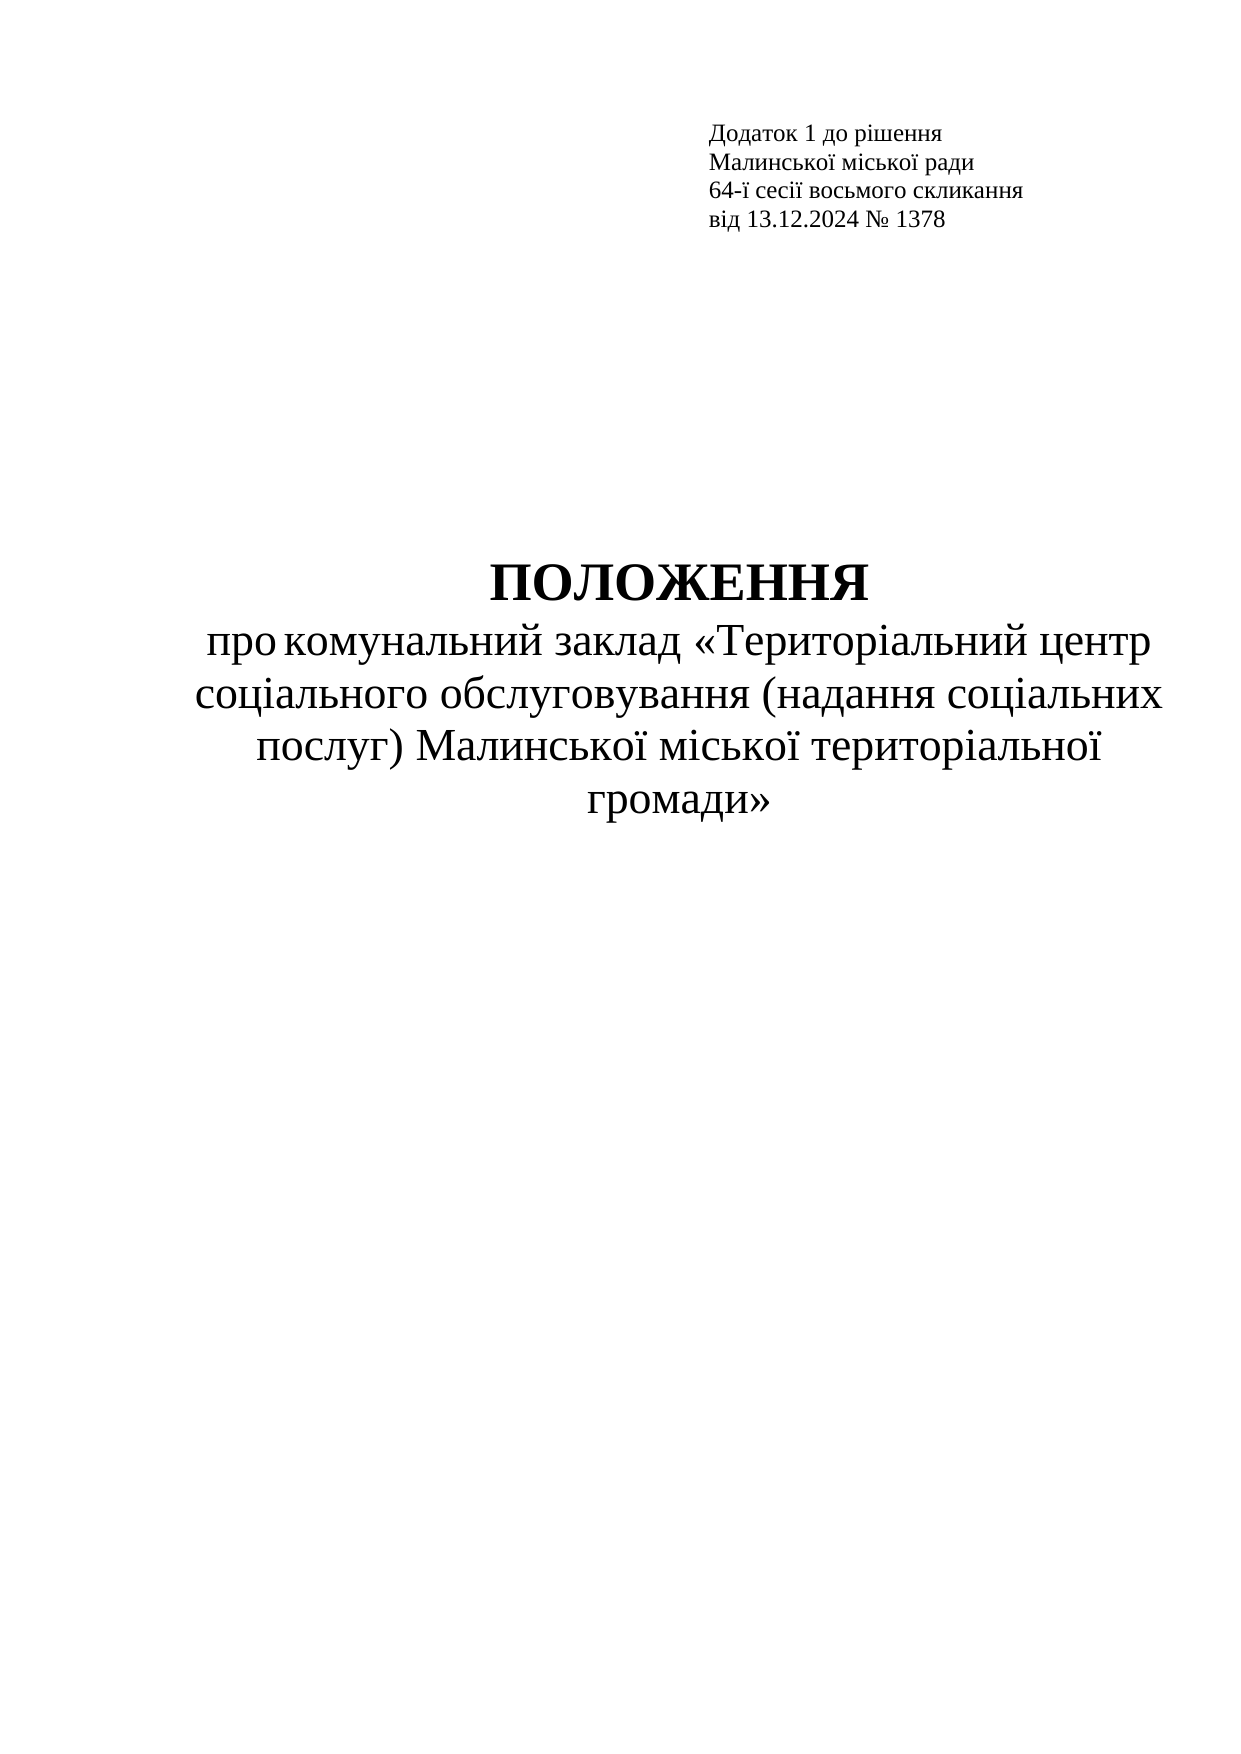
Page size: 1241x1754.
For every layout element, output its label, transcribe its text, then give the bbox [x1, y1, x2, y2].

text ПОЛОЖЕННЯ про комунальний заклад «Територіальний центр соціального обслуговування (надання соціальних послуг) Малинської міської територіальної громади» [177, 550, 1181, 823]
text Додаток 1 до рішення [709, 118, 1181, 147]
text 64-ї сесії восьмого скликання від 13.12.2024 № 1378 [709, 176, 1181, 233]
text Малинської міської ради [709, 147, 1181, 176]
